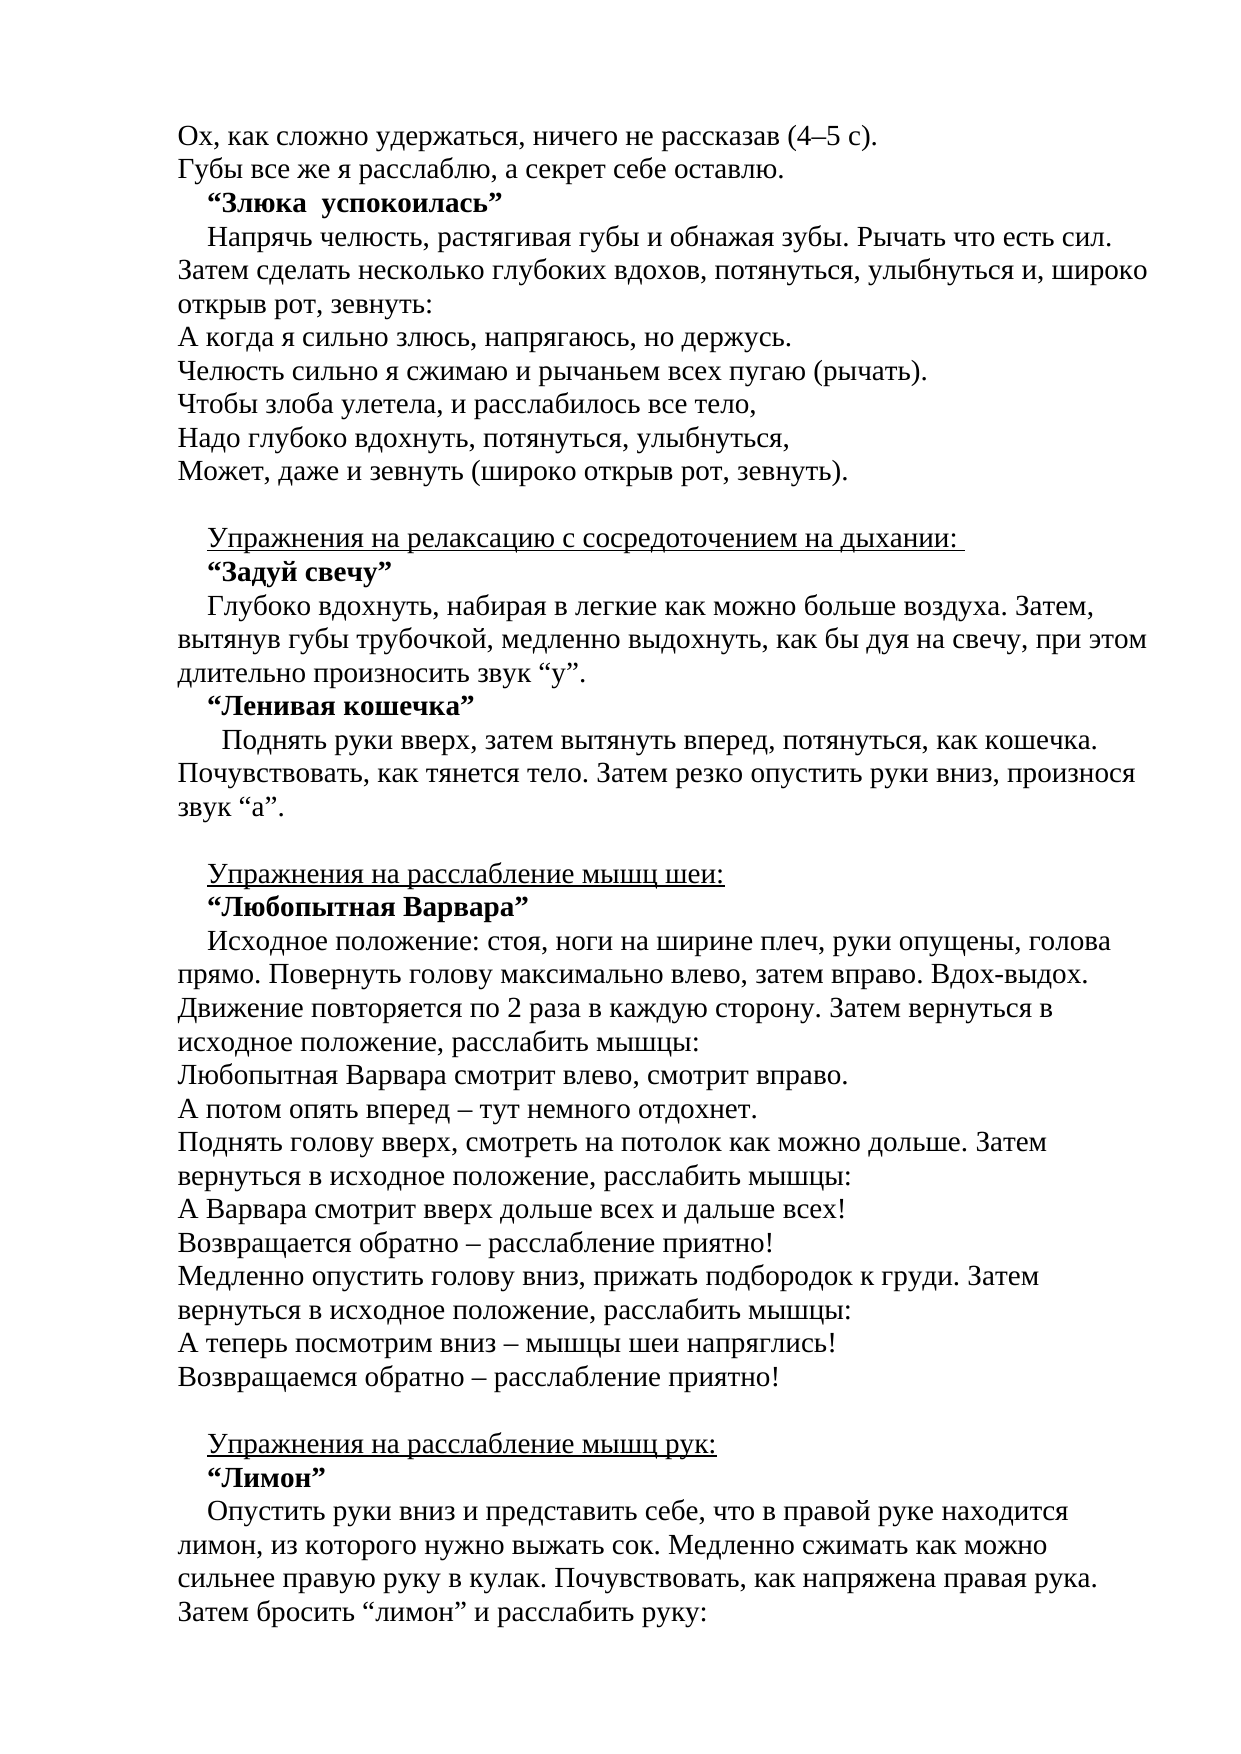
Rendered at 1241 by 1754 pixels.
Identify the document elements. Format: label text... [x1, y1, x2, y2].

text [177, 118, 1152, 185]
subtitle “Задуй свечу” [177, 554, 1152, 588]
subtitle Упражнения на расслабление мышц рук: [177, 1426, 1152, 1460]
subtitle “Злюка успокоилась” [177, 185, 1152, 219]
subtitle Упражнения на расслабление мышц шеи: [177, 856, 1152, 889]
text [177, 1493, 1152, 1627]
text Поднять руки вверх, затем вытянуть вперед, потянуться, как кошечка. Почувствовать, как тянется тело. Затем резко опустить руки вниз, произнося звук “а”. [177, 722, 1152, 822]
subtitle Упражнения на релаксацию с сосредоточением на дыхании: [177, 521, 1152, 554]
text Глубоко вдохнуть, набирая в легкие как можно больше воздуха. Затем, вытянув губы трубочкой, медленно выдохнуть, как бы дуя на свечу, при этом длительно произносить звук “у”. [177, 588, 1152, 688]
text Напрячь челюсть, растягивая губы и обнажая зубы. Рычать что есть сил. Затем сделать несколько глубоких вдохов, потянуться, улыбнуться и, широко открыв рот, зевнуть: А когда я сильно злюсь, напрягаюсь, но держусь. Челюсть сильно я сжимаю и рычаньем всех пугаю (рычать). Чтобы злоба улетела, и расслабилось все тело, Надо глубоко вдохнуть, потянуться, улыбнуться, Может, даже и зевнуть (широко открыв рот, зевнуть). [177, 219, 1152, 487]
text Исходное положение: стоя, ноги на ширине плеч, руки опущены, голова прямо. Повернуть голову максимально влево, затем вправо. Вдох-выдох. Движение повторяется по 2 раза в каждую сторону. Затем вернуться в исходное положение, расслабить мышцы: Любопытная Варвара смотрит влево, смотрит вправо. А потом опять вперед – тут немного отдохнет. Поднять голову вверх, смотреть на потолок как можно дольше. Затем вернуться в исходное положение, расслабить мышцы: А Варвара смотрит вверх дольше всех и дальше всех! Возвращается обратно – расслабление приятно! Медленно опустить голову вниз, прижать подбородок к груди. Затем вернуться в исходное положение, расслабить мышцы: А теперь посмотрим вниз – мышцы шеи напряглись! Возвращаемся обратно – расслабление приятно! [177, 923, 1152, 1393]
subtitle “Ленивая кошечка” [177, 688, 1152, 722]
subtitle “Любопытная Варвара” [177, 889, 1152, 923]
subtitle “Лимон” [177, 1460, 1152, 1493]
